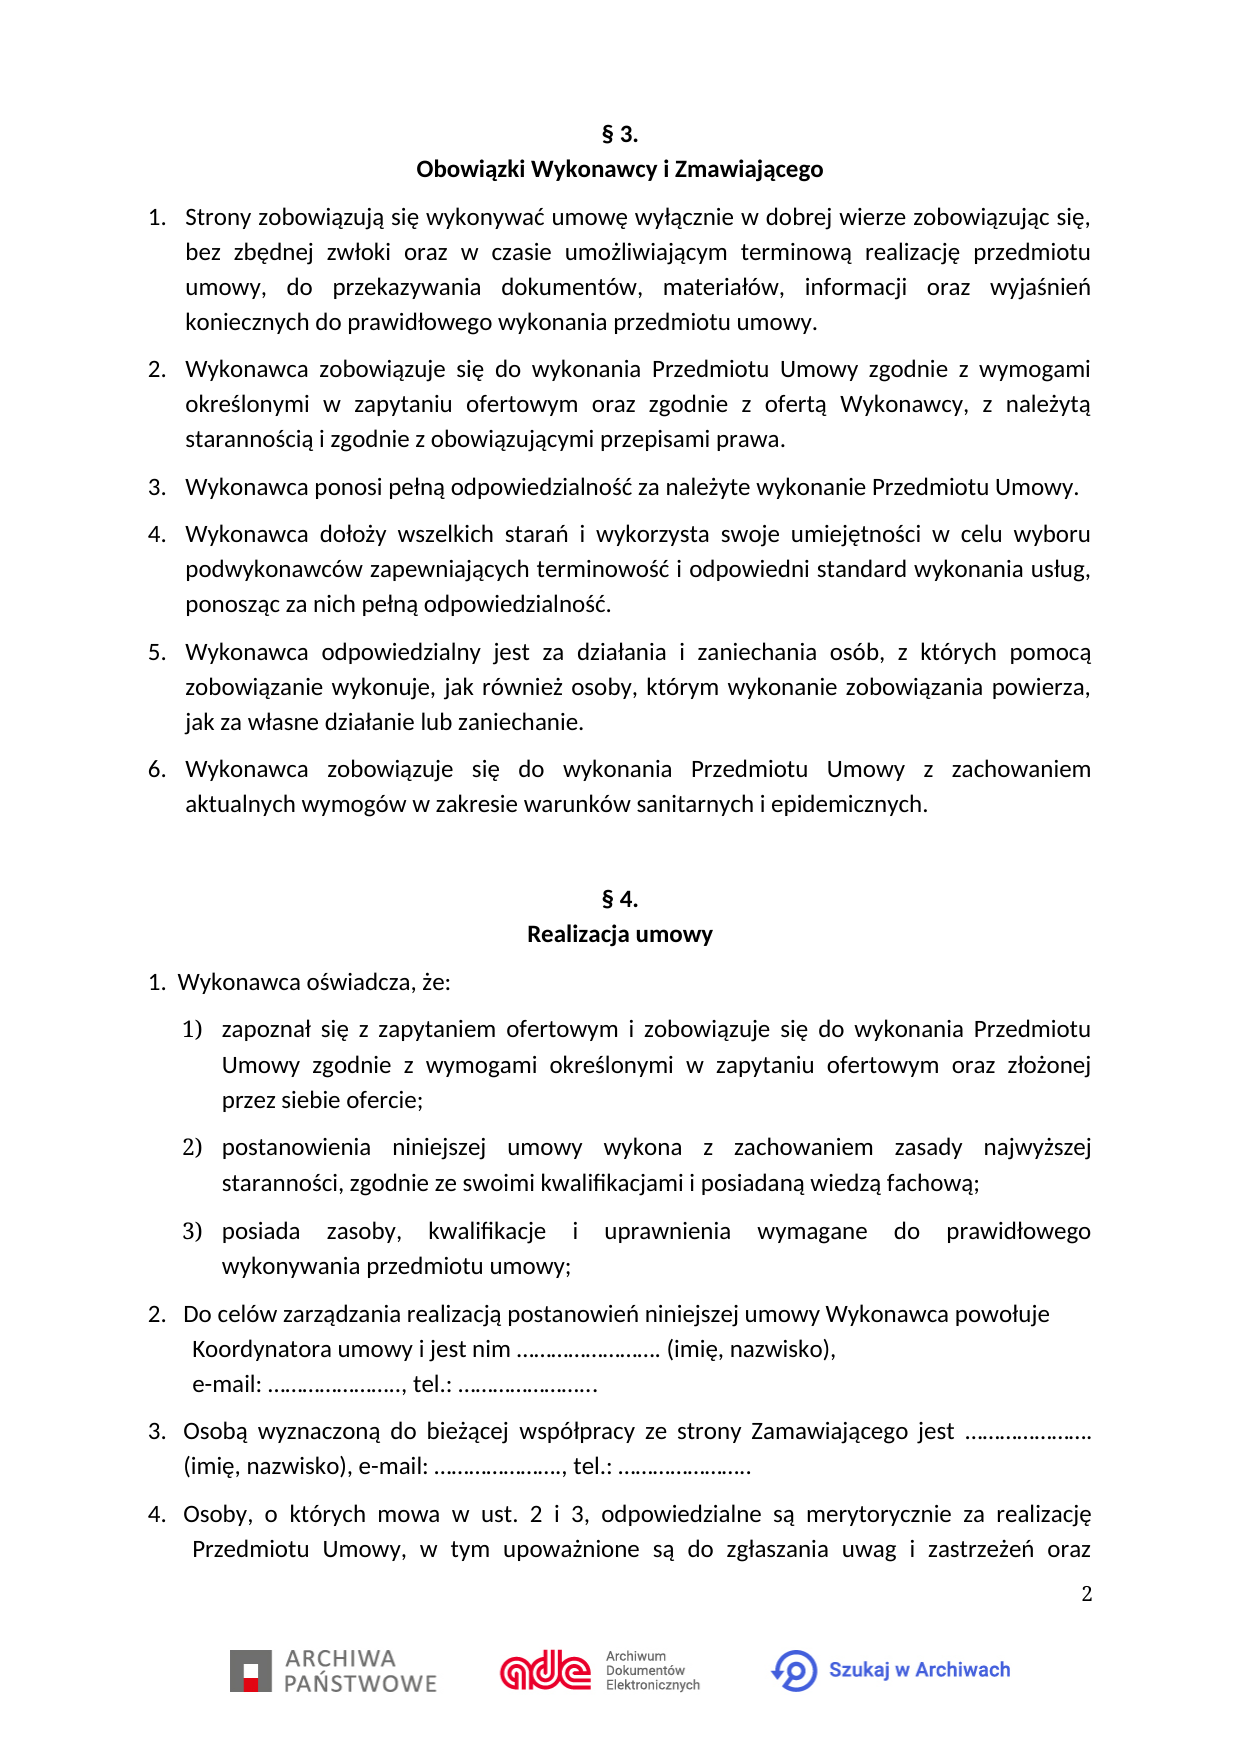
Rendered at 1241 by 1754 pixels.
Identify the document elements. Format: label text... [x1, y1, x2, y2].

text § 3. Obowiązki Wykonawcy i Zmawiającego [148, 118, 1092, 184]
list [148, 1498, 1092, 1563]
list Wykonawca odpowiedzialny jest za działania i zaniechania osób, z których pomocą zobowiązanie wykonuje, jak również osoby, którym wykonanie zobowiązania powierza, jak za własne działanie lub zaniechanie. [148, 636, 1092, 736]
list Wykonawca dołoży wszelkich starań i wykorzysta swoje umiejętności w celu wyboru podwykonawców zapewniających terminowość i odpowiedni standard wykonania usług, ponosząc za nich pełną odpowiedzialność. [148, 518, 1092, 619]
list zapoznał się z zapytaniem ofertowym i zobowiązuje się do wykonania Przedmiotu Umowy zgodnie z wymogami określonymi w zapytaniu ofertowym oraz złożonej przez siebie ofercie; [192, 1013, 1092, 1114]
list Do celów zarządzania realizacją postanowień niniejszej umowy Wykonawca powołuje Koordynatora umowy i jest nim ……………………. (imię, nazwisko), e-mail: ………………….., tel.: …………………... [148, 1298, 1092, 1398]
list Wykonawca ponosi pełną odpowiedzialność za należyte wykonanie Przedmiotu Umowy. [148, 471, 1092, 501]
text § 4. Realizacja umowy [148, 883, 1092, 949]
picture [227, 1647, 1013, 1695]
list Osobą wyznaczoną do bieżącej współpracy ze strony Zamawiającego jest …………………. (imię, nazwisko), e-mail: …………………., tel.: ………………….. [148, 1415, 1092, 1481]
list Wykonawca oświadcza, że: [148, 966, 1092, 996]
list Strony zobowiązują się wykonywać umowę wyłącznie w dobrej wierze zobowiązując się, bez zbędnej zwłoki oraz w czasie umożliwiającym terminową realizację przedmiotu umowy, do przekazywania dokumentów, materiałów, informacji oraz wyjaśnień koniecznych do prawidłowego wykonania przedmiotu umowy. [148, 201, 1092, 336]
list Wykonawca zobowiązuje się do wykonania Przedmiotu Umowy zgodnie z wymogami określonymi w zapytaniu ofertowym oraz zgodnie z ofertą Wykonawcy, z należytą starannością i zgodnie z obowiązującymi przepisami prawa. [148, 353, 1092, 454]
list Wykonawca zobowiązuje się do wykonania Przedmiotu Umowy z zachowaniem aktualnych wymogów w zakresie warunków sanitarnych i epidemicznych. [148, 753, 1092, 819]
list posiada zasoby, kwalifikacje i uprawnienia wymagane do prawidłowego wykonywania przedmiotu umowy; [192, 1214, 1092, 1281]
list postanowienia niniejszej umowy wykona z zachowaniem zasady najwyższej staranności, zgodnie ze swoimi kwalifikacjami i posiadaną wiedzą fachową; [192, 1131, 1092, 1198]
